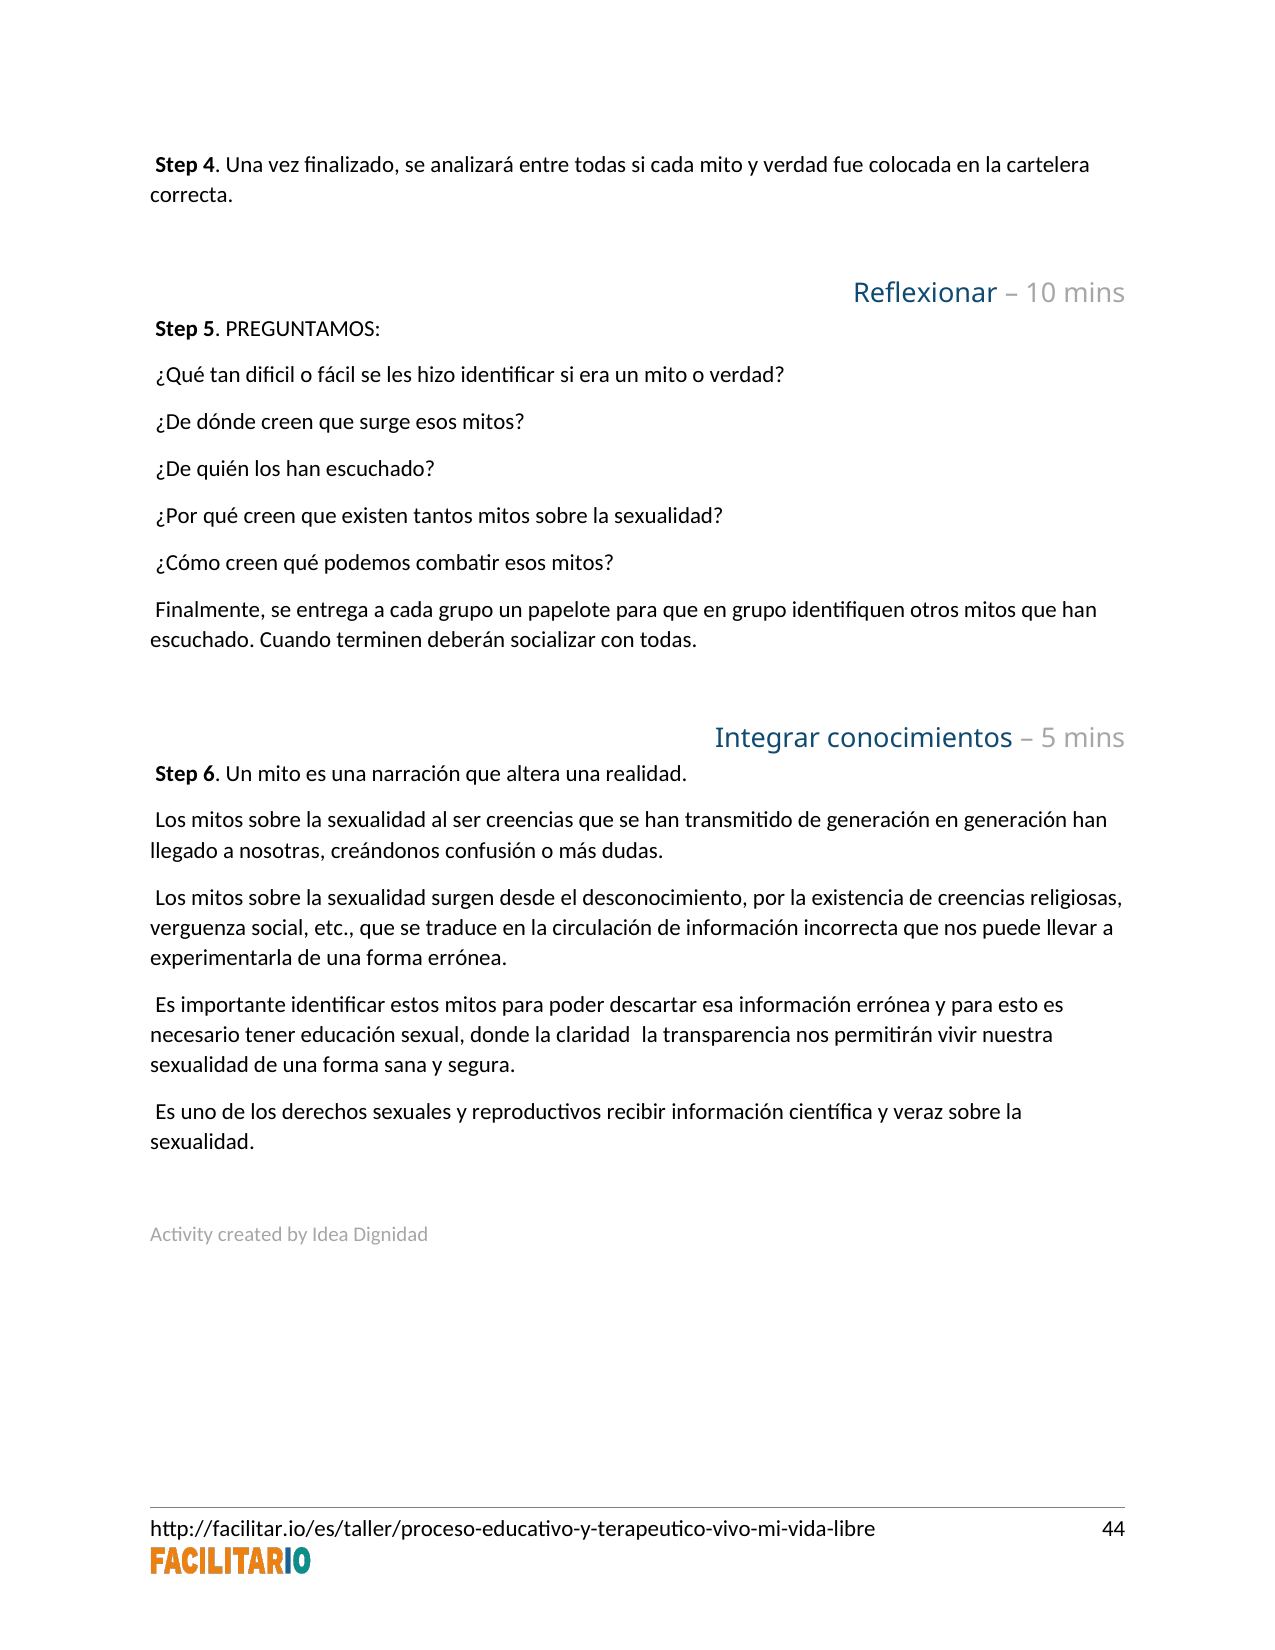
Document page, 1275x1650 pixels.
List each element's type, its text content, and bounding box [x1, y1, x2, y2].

text ¿Por qué creen que existen tantos mitos sobre la sexualidad? [150, 501, 1125, 529]
subtitle Integrar conocimientos – 5 mins [150, 719, 1125, 756]
text ¿De dónde creen que surge esos mitos? [150, 407, 1125, 436]
text ¿Cómo creen qué podemos combatir esos mitos? [150, 548, 1125, 576]
subtitle Reflexionar – 10 mins [150, 274, 1125, 311]
text Los mitos sobre la sexualidad al ser creencias que se han transmitido de generación en generación han llegado a nosotras, creándonos confusión o más dudas. [150, 806, 1125, 864]
picture [145, 1544, 315, 1576]
text ¿De quién los han escuchado? [150, 454, 1125, 482]
text Step 5. PREGUNTAMOS: [150, 314, 1125, 342]
text Los mitos sobre la sexualidad surgen desde el desconocimiento, por la existencia de creencias religiosas, verguenza social, etc., que se traduce en la circulación de información incorrecta que nos puede llevar a experimentarla de una forma errónea. [150, 883, 1125, 971]
text Activity created by Idea Dignidad [150, 1221, 1125, 1247]
text Step 4. Una vez finalizado, se analizará entre todas si cada mito y verdad fue colocada en la cartelera correcta. [150, 150, 1125, 208]
text ¿Qué tan dificil o fácil se les hizo identificar si era un mito o verdad? [150, 361, 1125, 389]
text Finalmente, se entrega a cada grupo un papelote para que en grupo identifiquen otros mitos que han escuchado. Cuando terminen deberán socializar con todas. [150, 595, 1125, 653]
text Es importante identificar estos mitos para poder descartar esa información errónea y para esto es necesario tener educación sexual, donde la claridad la transparencia nos permitirán vivir nuestra sexualidad de una forma sana y segura. [150, 990, 1125, 1078]
text Step 6. Un mito es una narración que altera una realidad. [150, 759, 1125, 787]
text Es uno de los derechos sexuales y reproductivos recibir información científica y veraz sobre la sexualidad. [150, 1097, 1125, 1156]
